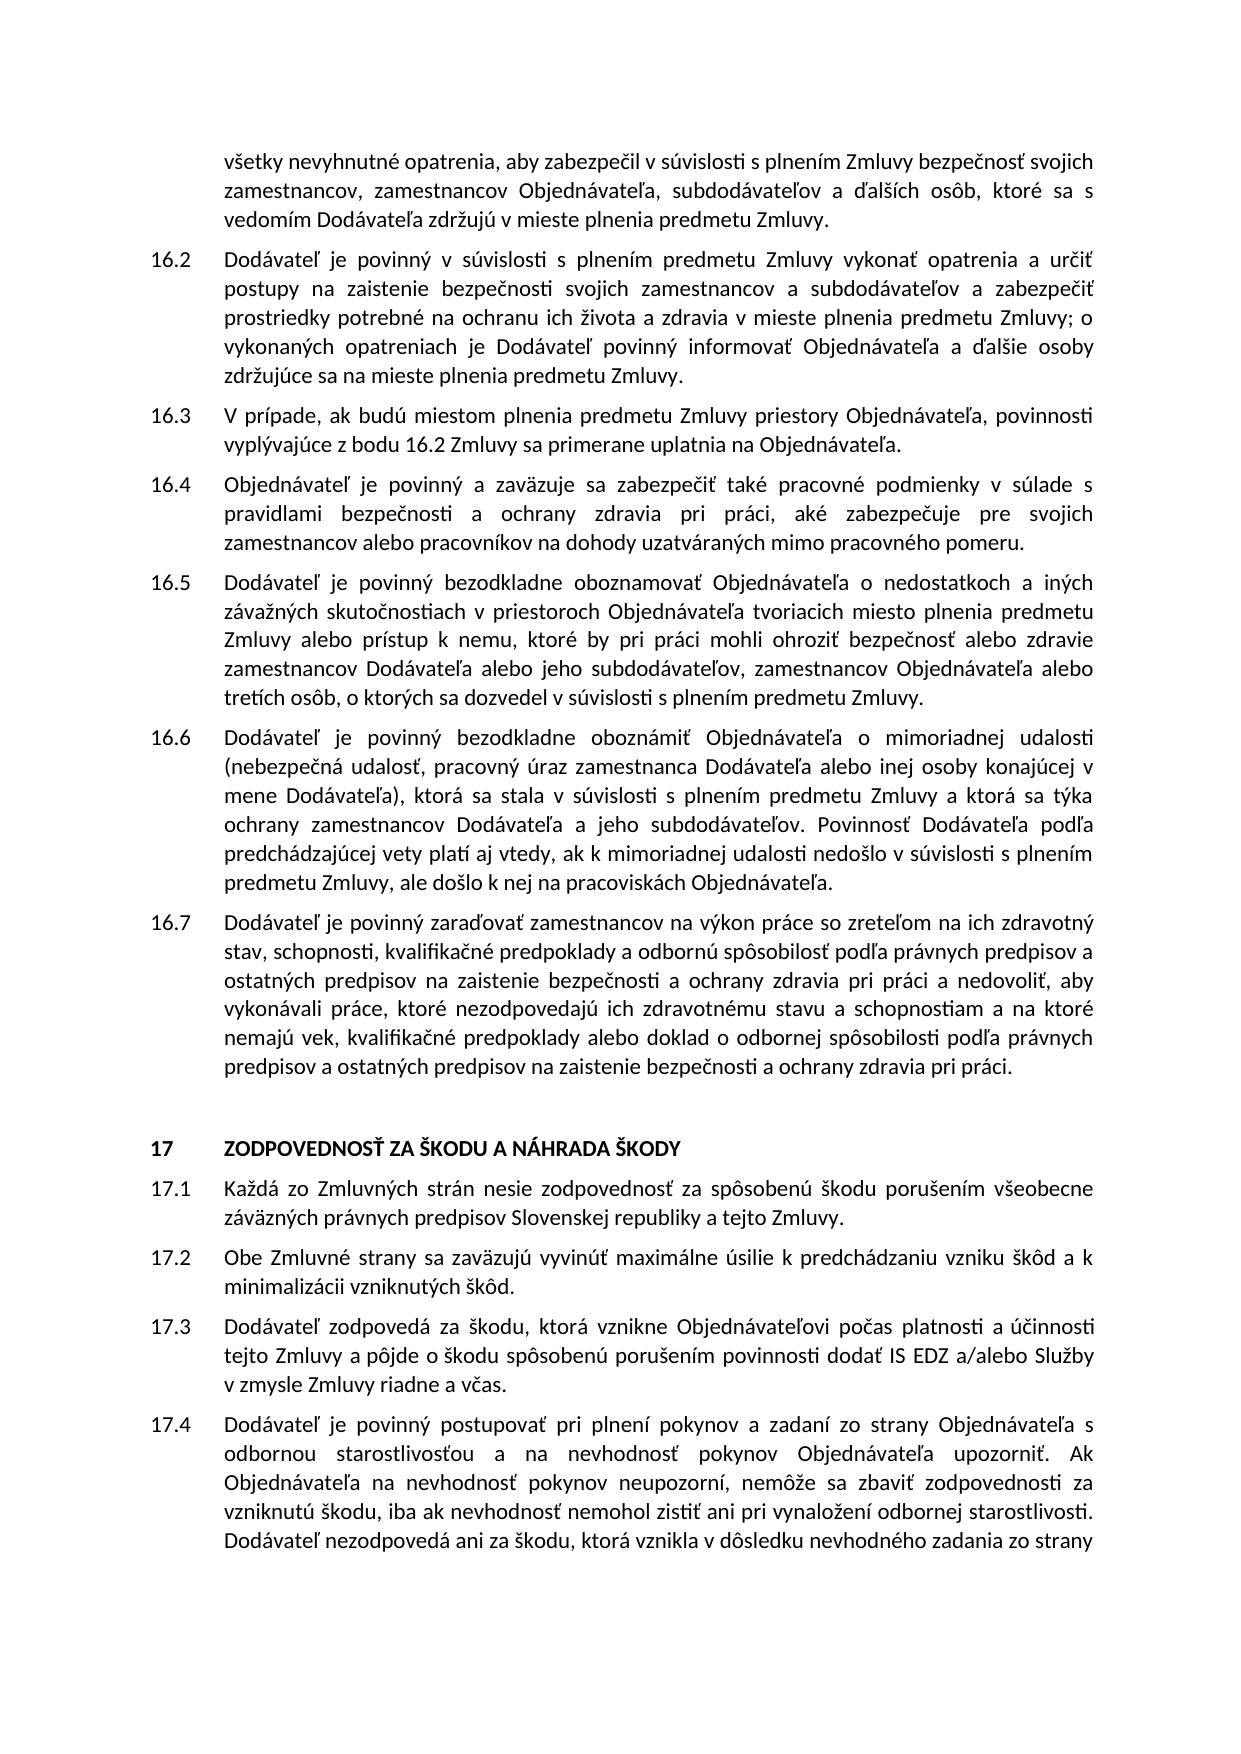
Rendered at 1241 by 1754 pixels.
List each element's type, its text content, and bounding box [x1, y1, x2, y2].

text 16.3 V prípade, ak budú miestom plnenia predmetu Zmluvy priestory Objednávateľa, povinnosti vyplývajúce z bodu 16.2 Zmluvy sa primerane uplatnia na Objednávateľa. [150, 401, 1095, 458]
text 16.6 Dodávateľ je povinný bezodkladne oboznámiť Objednávateľa o mimoriadnej udalosti (nebezpečná udalosť, pracovný úraz zamestnanca Dodávateľa alebo inej osoby konajúcej v mene Dodávateľa), ktorá sa stala v súvislosti s plnením predmetu Zmluvy a ktorá sa týka ochrany zamestnancov Dodávateľa a jeho subdodávateľov. Povinnosť Dodávateľa podľa predchádzajúcej vety platí aj vtedy, ak k mimoriadnej udalosti nedošlo v súvislosti s plnením predmetu Zmluvy, ale došlo k nej na pracoviskách Objednávateľa. [150, 723, 1095, 896]
text 16.4 Objednávateľ je povinný a zaväzuje sa zabezpečiť také pracovné podmienky v súlade s pravidlami bezpečnosti a ochrany zdravia pri práci, aké zabezpečuje pre svojich zamestnancov alebo pracovníkov na dohody uzatváraných mimo pracovného pomeru. [150, 470, 1095, 556]
text 16.7 Dodávateľ je povinný zaraďovať zamestnancov na výkon práce so zreteľom na ich zdravotný stav, schopnosti, kvalifikačné predpoklady a odbornú spôsobilosť podľa právnych predpisov a ostatných predpisov na zaistenie bezpečnosti a ochrany zdravia pri práci a nedovoliť, aby vykonávali práce, ktoré nezodpovedajú ich zdravotnému stavu a schopnostiam a na ktoré nemajú vek, kvalifikačné predpoklady alebo doklad o odbornej spôsobilosti podľa právnych predpisov a ostatných predpisov na zaistenie bezpečnosti a ochrany zdravia pri práci. [150, 908, 1095, 1080]
text 16.5 Dodávateľ je povinný bezodkladne oboznamovať Objednávateľa o nedostatkoch a iných závažných skutočnostiach v priestoroch Objednávateľa tvoriacich miesto plnenia predmetu Zmluvy alebo prístup k nemu, ktoré by pri práci mohli ohroziť bezpečnosť alebo zdravie zamestnancov Dodávateľa alebo jeho subdodávateľov, zamestnancov Objednávateľa alebo tretích osôb, o ktorých sa dozvedel v súvislosti s plnením predmetu Zmluvy. [150, 568, 1095, 711]
text 17.1 Každá zo Zmluvných strán nesie zodpovednosť za spôsobenú škodu porušením všeobecne záväzných právnych predpisov Slovenskej republiky a tejto Zmluvy. [150, 1174, 1095, 1231]
text 17.2 Obe Zmluvné strany sa zaväzujú vyvinúť maximálne úsilie k predchádzaniu vzniku škôd a k minimalizácii vzniknutých škôd. [150, 1243, 1095, 1300]
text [150, 1410, 1095, 1554]
subtitle 17 ZODPOVEDNOSŤ ZA ŠKODU A NÁHRADA ŠKODY [150, 1134, 1090, 1162]
text 16.2 Dodávateľ je povinný v súvislosti s plnením predmetu Zmluvy vykonať opatrenia a určiť postupy na zaistenie bezpečnosti svojich zamestnancov a subdodávateľov a zabezpečiť prostriedky potrebné na ochranu ich života a zdravia v mieste plnenia predmetu Zmluvy; o vykonaných opatreniach je Dodávateľ povinný informovať Objednávateľa a ďalšie osoby zdržujúce sa na mieste plnenia predmetu Zmluvy. [150, 245, 1095, 389]
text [150, 147, 1095, 233]
text 17.3 Dodávateľ zodpovedá za škodu, ktorá vznikne Objednávateľovi počas platnosti a účinnosti tejto Zmluvy a pôjde o škodu spôsobenú porušením povinnosti dodať IS EDZ a/alebo Služby v zmysle Zmluvy riadne a včas. [150, 1312, 1095, 1398]
